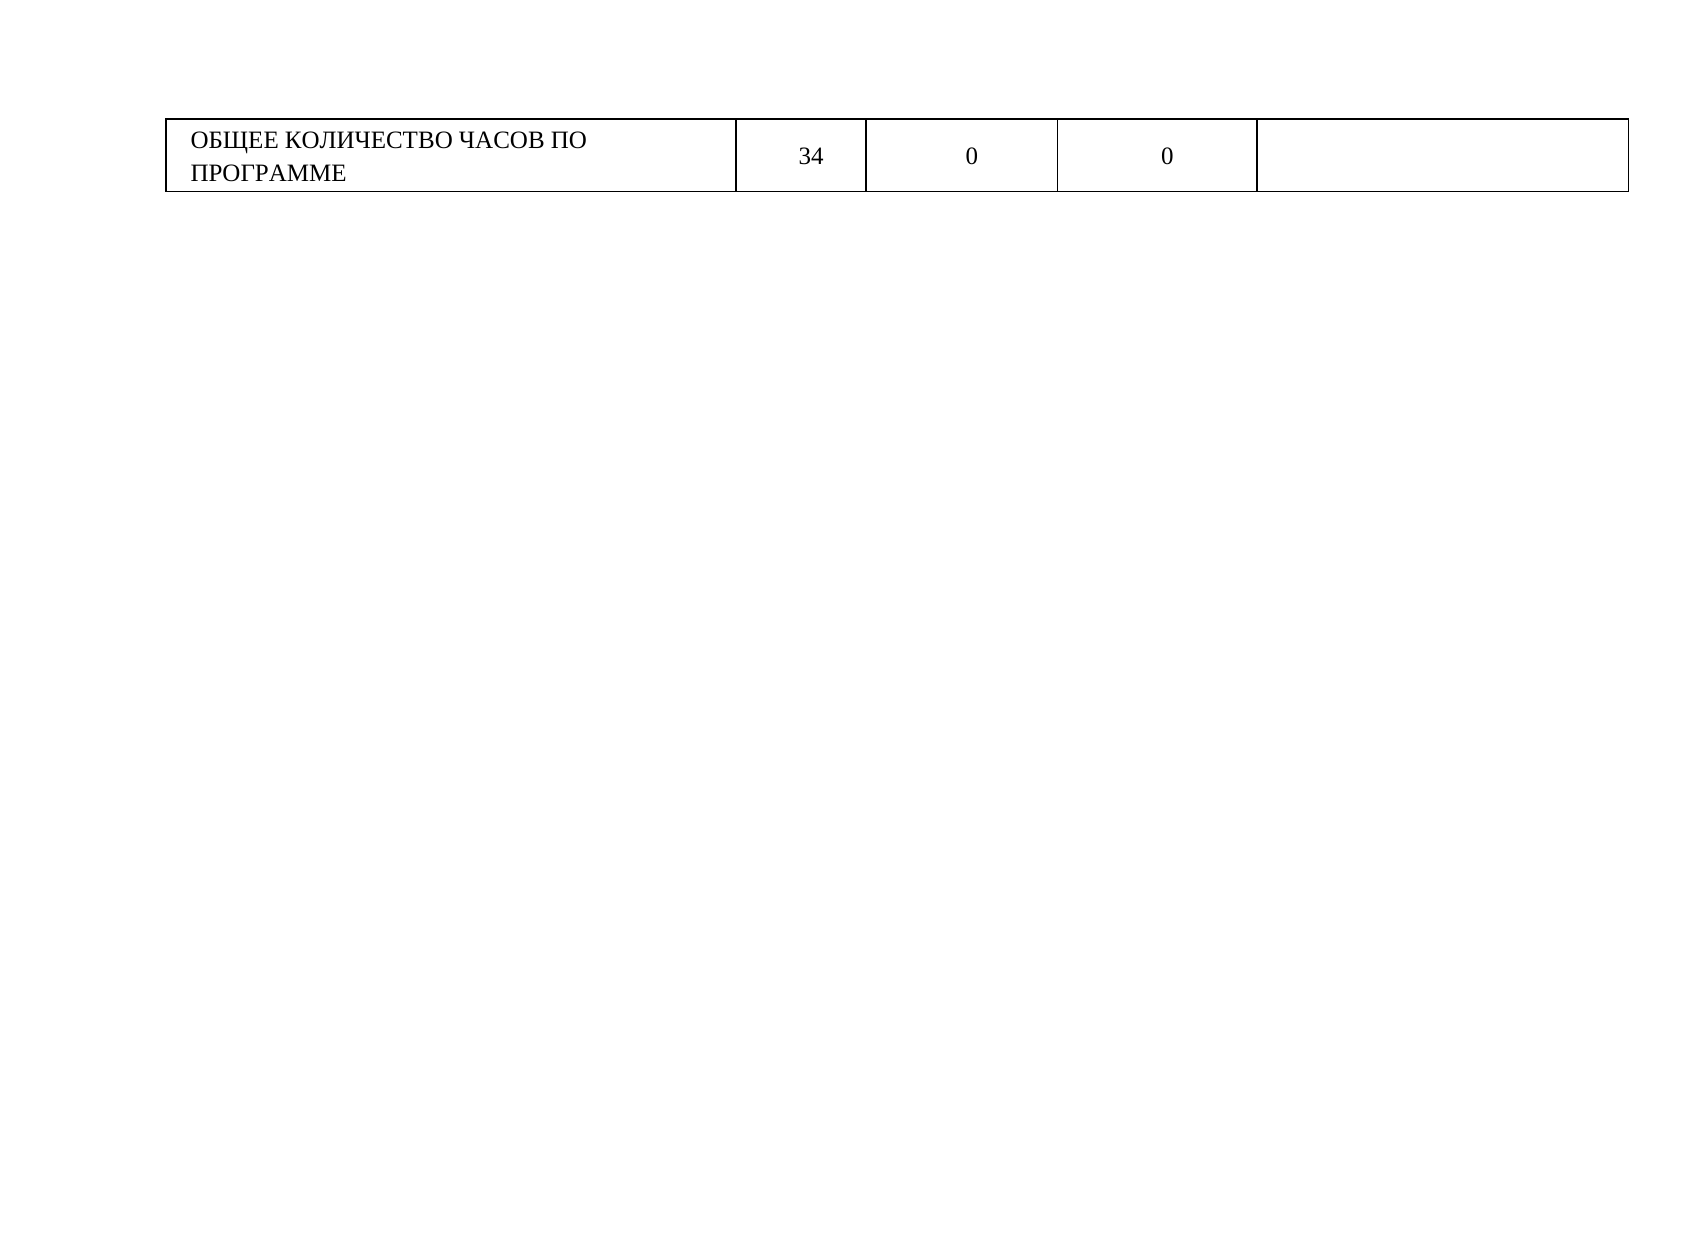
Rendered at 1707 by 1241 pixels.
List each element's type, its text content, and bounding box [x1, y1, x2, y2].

table_cell ОБЩЕЕ КОЛИЧЕСТВО ЧАСОВ ПО ПРОГРАММЕ [167, 120, 735, 191]
table_cell [1258, 120, 1628, 191]
table_cell 0 [1058, 120, 1256, 191]
table_cell 0 [867, 120, 1057, 191]
table_cell 34 [737, 120, 865, 191]
